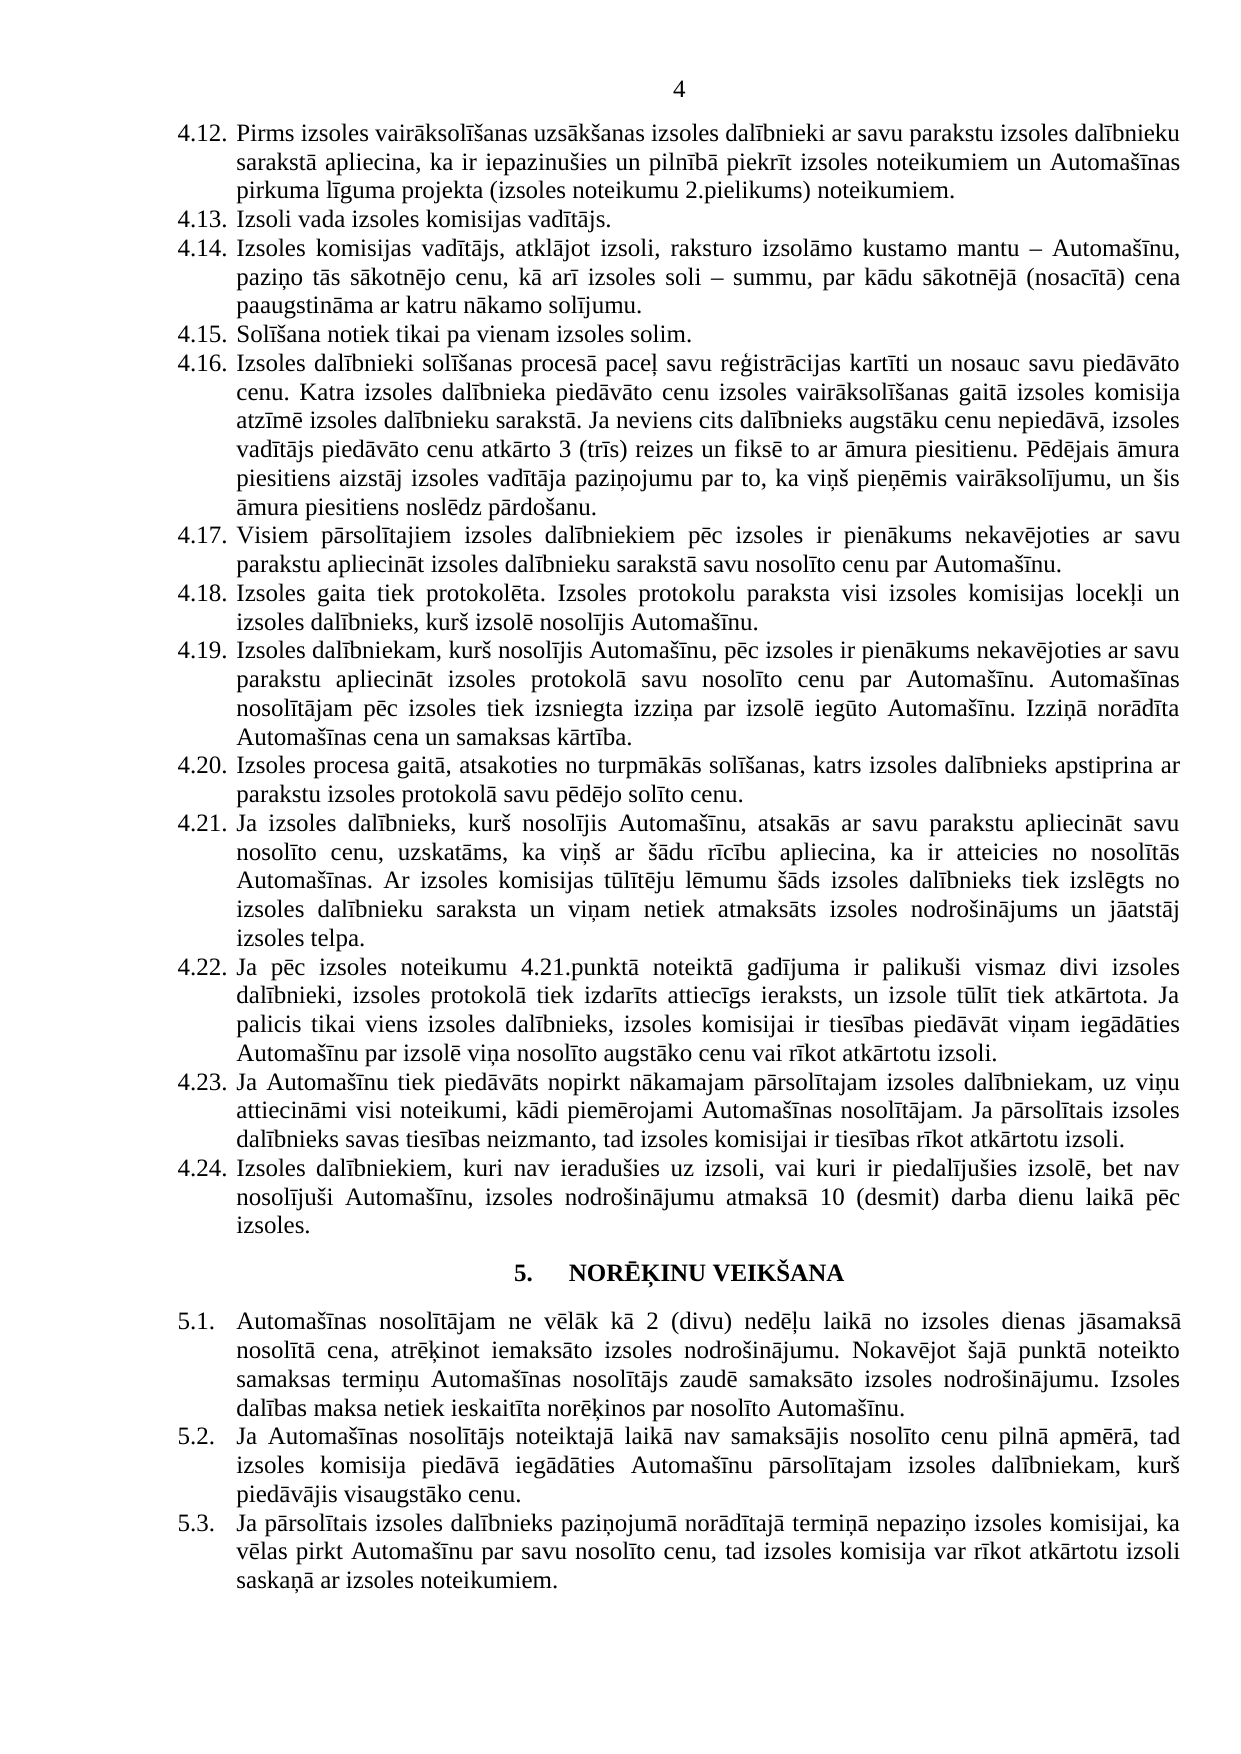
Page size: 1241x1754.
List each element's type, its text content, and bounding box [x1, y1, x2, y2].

list Izsoles dalībnieki solīšanas procesā paceļ savu reģistrācijas kartīti un nosauc savu piedāvāto cenu. Katra izsoles dalībnieka piedāvāto cenu izsoles vairāksolīšanas gaitā izsoles komisija atzīmē izsoles dalībnieku sarakstā. Ja neviens cits dalībnieks augstāku cenu nepiedāvā, izsoles vadītājs piedāvāto cenu atkārto 3 (trīs) reizes un fiksē to ar āmura piesitienu. Pēdējais āmura piesitiens aizstāj izsoles vadītāja paziņojumu par to, ka viņš pieņēmis vairāksolījumu, un šis āmura piesitiens noslēdz pārdošanu. [177, 348, 1181, 521]
list Pirms izsoles vairāksolīšanas uzsākšanas izsoles dalībnieki ar savu parakstu izsoles dalībnieku sarakstā apliecina, ka ir iepazinušies un pilnībā piekrīt izsoles noteikumiem un Automašīnas pirkuma līguma projekta (izsoles noteikumu 2.pielikums) noteikumiem. [177, 118, 1181, 204]
list Izsoles procesa gaitā, atsakoties no turpmākās solīšanas, katrs izsoles dalībnieks apstiprina ar parakstu izsoles protokolā savu pēdējo solīto cenu. [177, 751, 1181, 808]
list Norēķinu veikšana [177, 1258, 1181, 1287]
list Ja izsoles dalībnieks, kurš nosolījis Automašīnu, atsakās ar savu parakstu apliecināt savu nosolīto cenu, uzskatāms, ka viņš ar šādu rīcību apliecina, ka ir atteicies no nosolītās Automašīnas. Ar izsoles komisijas tūlītēju lēmumu šāds izsoles dalībnieks tiek izslēgts no izsoles dalībnieku saraksta un viņam netiek atmaksāts izsoles nodrošinājums un jāatstāj izsoles telpa. [177, 808, 1181, 952]
list Ja Automašīnas nosolītājs noteiktajā laikā nav samaksājis nosolīto cenu pilnā apmērā, tad izsoles komisija piedāvā iegādāties Automašīnu pārsolītajam izsoles dalībniekam, kurš piedāvājis visaugstāko cenu. [177, 1421, 1181, 1508]
list Izsoles komisijas vadītājs, atklājot izsoli, raksturo izsolāmo kustamo mantu – Automašīnu, paziņo tās sākotnējo cenu, kā arī izsoles soli – summu, par kādu sākotnējā (nosacītā) cena paaugstināma ar katru nākamo solījumu. [177, 233, 1181, 319]
list Visiem pārsolītajiem izsoles dalībniekiem pēc izsoles ir pienākums nekavējoties ar savu parakstu apliecināt izsoles dalībnieku sarakstā savu nosolīto cenu par Automašīnu. [177, 521, 1181, 578]
list Automašīnas nosolītājam ne vēlāk kā 2 (divu) nedēļu laikā no izsoles dienas jāsamaksā nosolītā cena, atrēķinot iemaksāto izsoles nodrošinājumu. Nokavējot šajā punktā noteikto samaksas termiņu Automašīnas nosolītājs zaudē samaksāto izsoles nodrošinājumu. Izsoles dalības maksa netiek ieskaitīta norēķinos par nosolīto Automašīnu. [177, 1306, 1181, 1421]
list Izsoli vada izsoles komisijas vadītājs. [177, 204, 1181, 233]
list Izsoles dalībniekiem, kuri nav ieradušies uz izsoli, vai kuri ir piedalījušies izsolē, bet nav nosolījuši Automašīnu, izsoles nodrošinājumu atmaksā 10 (desmit) darba dienu laikā pēc izsoles. [177, 1153, 1181, 1239]
list Solīšana notiek tikai pa vienam izsoles solim. [177, 319, 1181, 348]
list Izsoles gaita tiek protokolēta. Izsoles protokolu paraksta visi izsoles komisijas locekļi un izsoles dalībnieks, kurš izsolē nosolījis Automašīnu. [177, 578, 1181, 636]
list Ja Automašīnu tiek piedāvāts nopirkt nākamajam pārsolītajam izsoles dalībniekam, uz viņu attiecināmi visi noteikumi, kādi piemērojami Automašīnas nosolītājam. Ja pārsolītais izsoles dalībnieks savas tiesības neizmanto, tad izsoles komisijai ir tiesības rīkot atkārtotu izsoli. [177, 1067, 1181, 1153]
list Ja pārsolītais izsoles dalībnieks paziņojumā norādītajā termiņā nepaziņo izsoles komisijai, ka vēlas pirkt Automašīnu par savu nosolīto cenu, tad izsoles komisija var rīkot atkārtotu izsoli saskaņā ar izsoles noteikumiem. [177, 1508, 1181, 1594]
list Ja pēc izsoles noteikumu 4.21.punktā noteiktā gadījuma ir palikuši vismaz divi izsoles dalībnieki, izsoles protokolā tiek izdarīts attiecīgs ieraksts, un izsole tūlīt tiek atkārtota. Ja palicis tikai viens izsoles dalībnieks, izsoles komisijai ir tiesības piedāvāt viņam iegādāties Automašīnu par izsolē viņa nosolīto augstāko cenu vai rīkot atkārtotu izsoli. [177, 952, 1181, 1067]
list Izsoles dalībniekam, kurš nosolījis Automašīnu, pēc izsoles ir pienākums nekavējoties ar savu parakstu apliecināt izsoles protokolā savu nosolīto cenu par Automašīnu. Automašīnas nosolītājam pēc izsoles tiek izsniegta izziņa par izsolē iegūto Automašīnu. Izziņā norādīta Automašīnas cena un samaksas kārtība. [177, 636, 1181, 751]
